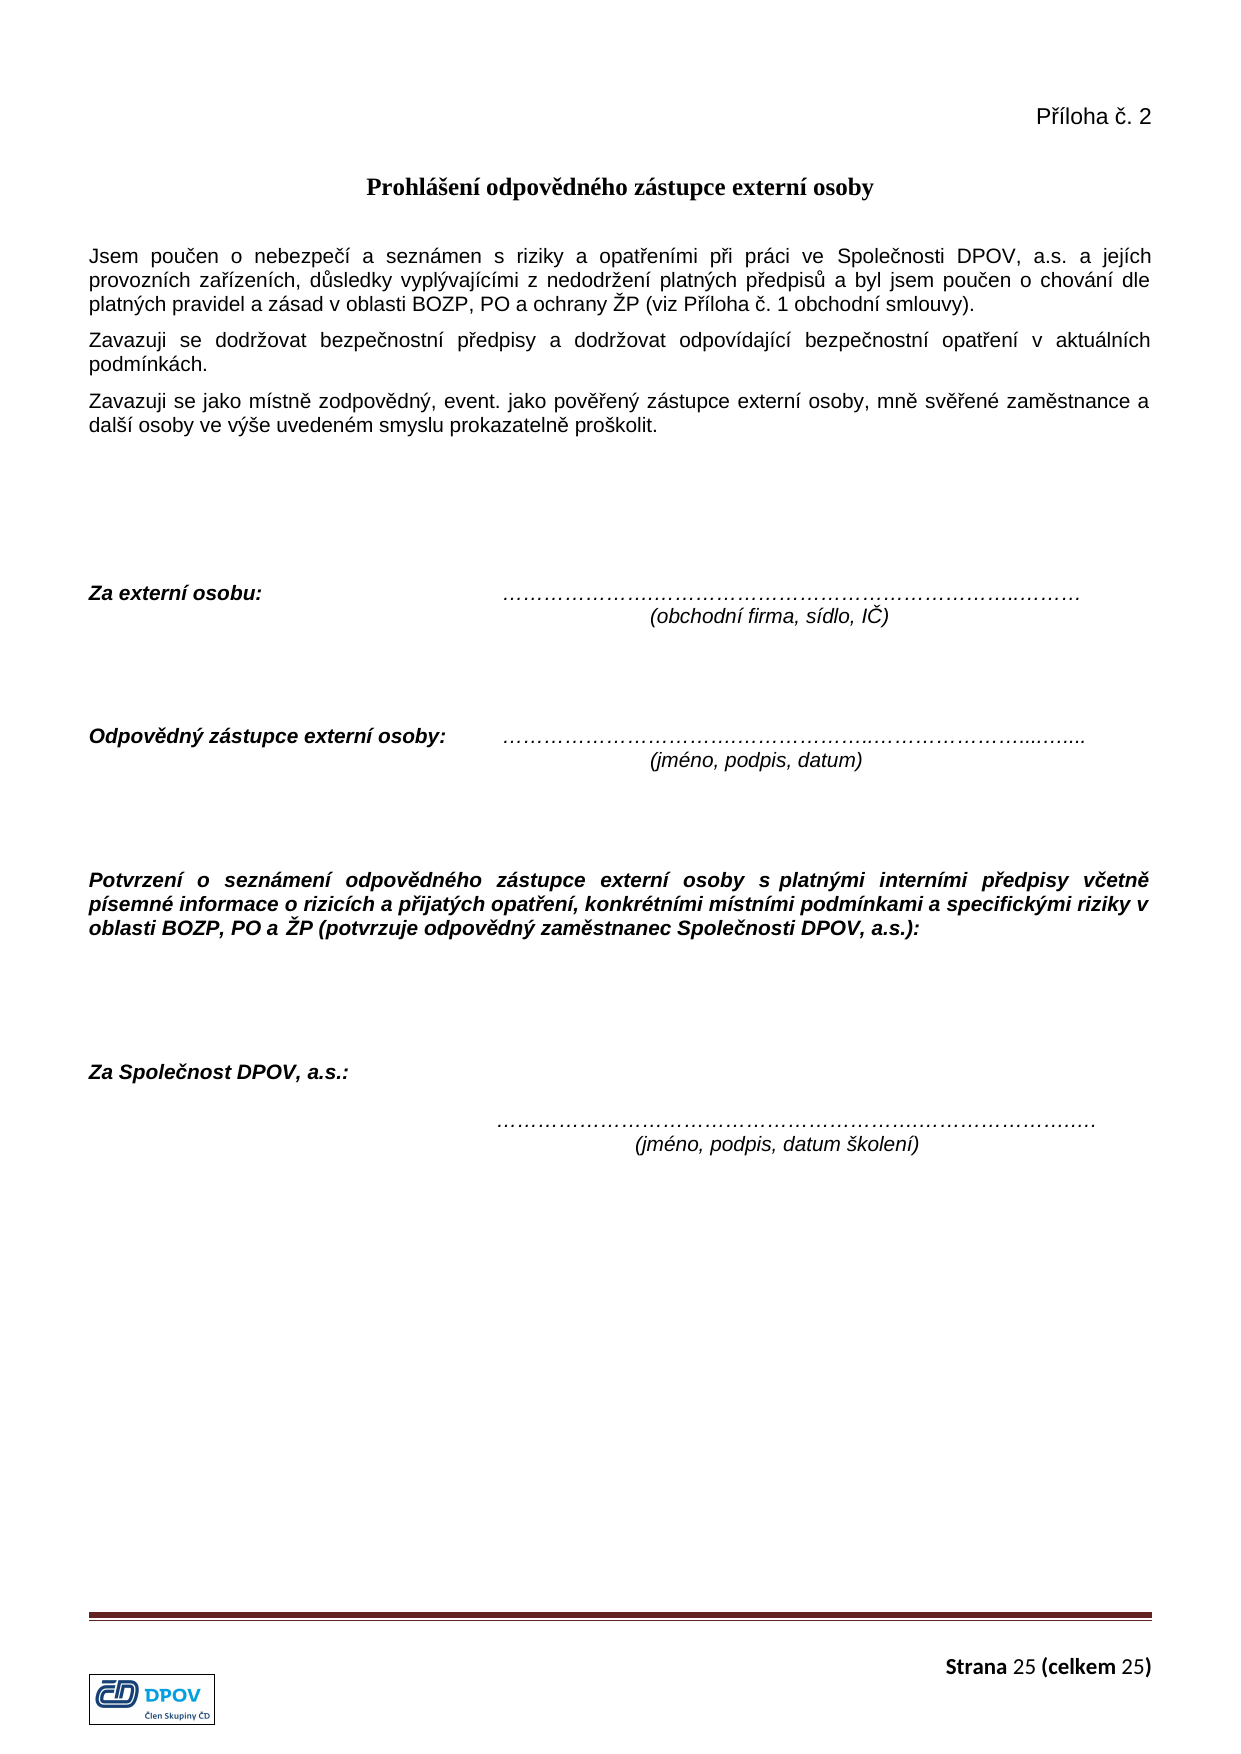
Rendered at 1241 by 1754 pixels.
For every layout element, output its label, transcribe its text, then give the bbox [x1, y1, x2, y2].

text Za Společnost DPOV, a.s.: [89, 1059, 1152, 1083]
text Příloha č. 2 [89, 103, 1152, 129]
text Potvrzení o seznámení odpovědného zástupce externí osoby s platnými interními předpisy včetně písemné informace o rizicích a přijatých opatření, konkrétními místními podmínkami a specifickými riziky v oblasti BOZP, PO a ŽP (potvrzuje odpovědný zaměstnanec Společnosti DPOV, a.s.): [89, 868, 1152, 940]
picture [90, 1675, 214, 1724]
text Zavazuji se dodržovat bezpečnostní předpisy a dodržovat odpovídající bezpečnostní opatření v aktuálních podmínkách. [89, 328, 1152, 376]
text (obchodní firma, sídlo, IČ) [89, 604, 1152, 628]
text Za externí osobu: ………………….……………………………………………..……… [89, 580, 1152, 604]
text Odpovědný zástupce externí osoby: …………………………….………………..…………………....….... [89, 724, 1152, 748]
text (jméno, podpis, datum školení) [89, 1131, 1152, 1155]
text …………………………………………………….………………….…. [478, 1107, 1152, 1131]
subtitle Prohlášení odpovědného zástupce externí osoby [89, 172, 1152, 201]
text (jméno, podpis, datum) [89, 748, 1152, 772]
text Zavazuji se jako místně zodpovědný, event. jako pověřený zástupce externí osoby, mně svěřené zaměstnance a další osoby ve výše uvedeném smyslu prokazatelně proškolit. [89, 389, 1152, 437]
text Jsem poučen o nebezpečí a seznámen s riziky a opatřeními při práci ve Společnosti DPOV, a.s. a jejích provozních zařízeních, důsledky vyplývajícími z nedodržení platných předpisů a byl jsem poučen o chování dle platných pravidel a zásad v oblasti BOZP, PO a ochrany ŽP (viz Příloha č. 1 obchodní smlouvy). [89, 244, 1152, 316]
